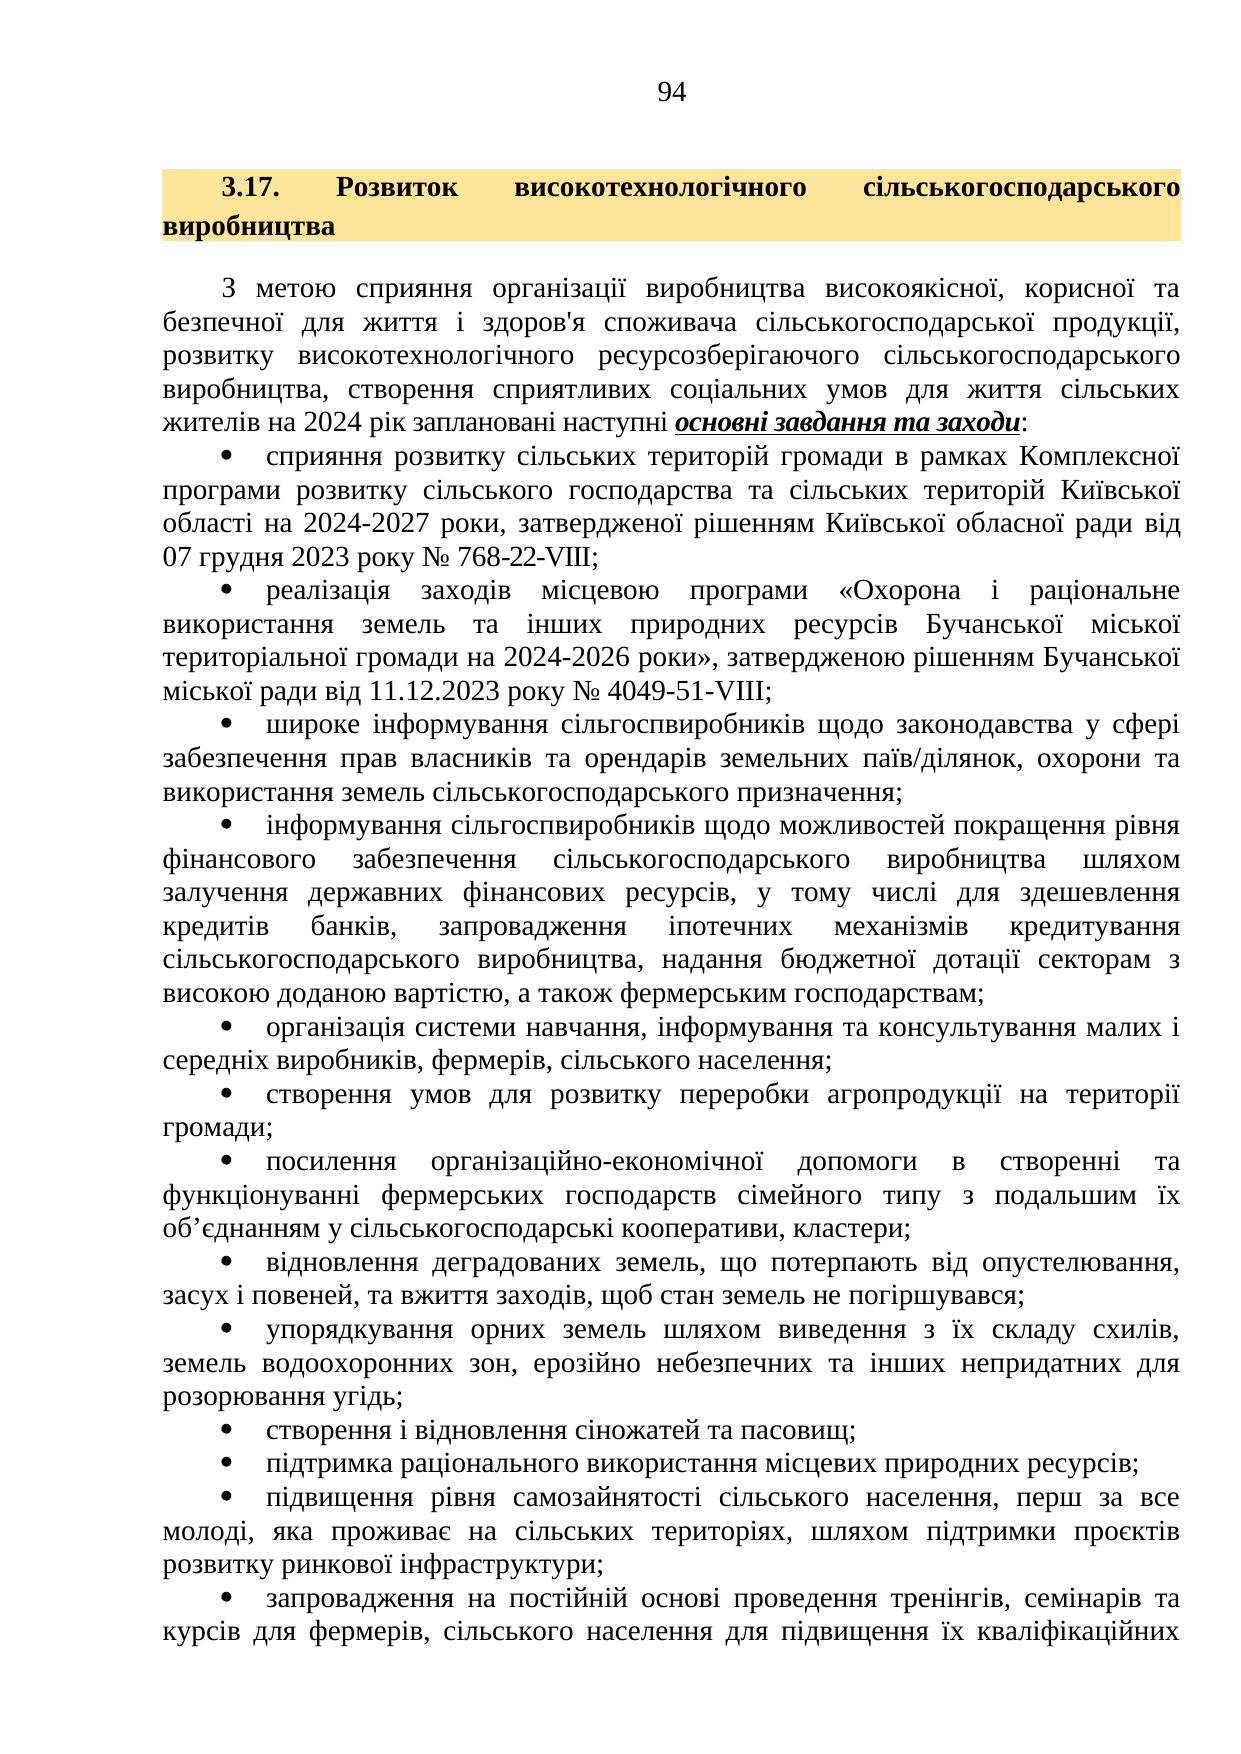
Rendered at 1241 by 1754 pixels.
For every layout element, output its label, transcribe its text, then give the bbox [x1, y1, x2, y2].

list інформування сільгоспвиробників щодо можливостей покращення рівня фінансового забезпечення сільськогосподарського виробництва шляхом залучення державних фінансових ресурсів, у тому числі для здешевлення кредитів банків, запровадження іпотечних механізмів кредитування сільськогосподарського виробництва, надання бюджетної дотації секторам з високою доданою вартістю, а також фермерським господарствам; [162, 807, 1181, 1009]
list широке інформування сільгоспвиробників щодо законодавства у сфері забезпечення прав власників та орендарів земельних паїв/ділянок, охорони та використання земель сільськогосподарського призначення; [162, 707, 1181, 807]
list сприяння розвитку сільських територій громади в рамках Комплексної програми розвитку сільського господарства та сільських територій Київської області на 2024-2027 роки, затвердженої рішенням Київської обласної ради від 07 грудня 2023 року № 768-22-VIІІ; [162, 438, 1181, 572]
list підтримка раціонального використання місцевих природних ресурсів; [162, 1445, 1181, 1479]
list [162, 1580, 1181, 1647]
subtitle 3.17. Розвиток високотехнологічного сільськогосподарського виробництва [162, 169, 1181, 241]
list реалізація заходів місцевою програми «Охорона і раціональне використання земель та інших природних ресурсів Бучанської міської територіальної громади на 2024-2026 роки», затвердженою рішенням Бучанської міської ради від 11.12.2023 року № 4049-51-VIІІ; [162, 572, 1181, 707]
list створення і відновлення сіножатей та пасовищ; [162, 1412, 1181, 1445]
list упорядкування орних земель шляхом виведення з їх складу схилів, земель водоохоронних зон, ерозійно небезпечних та інших непридатних для розорювання угідь; [162, 1311, 1181, 1412]
list створення умов для розвитку переробки агропродукції на території громади; [162, 1076, 1181, 1143]
list організація системи навчання, інформування та консультування малих і середніх виробників, фермерів, сільського населення; [162, 1009, 1181, 1076]
list підвищення рівня самозайнятості сільського населення, перш за все молоді, яка проживає на сільських територіях, шляхом підтримки проєктів розвитку ринкової інфраструктури; [162, 1479, 1181, 1580]
text З метою сприяння організації виробництва високоякісної, корисної та безпечної для життя і здоров'я споживача сільськогосподарської продукції, розвитку високотехнологічного ресурсозберігаючого сільськогосподарського виробництва, створення сприятливих соціальних умов для життя сільських жителів на 2024 рік заплановані наступні основні завдання та заходи: [162, 270, 1181, 438]
list відновлення деградованих земель, що потерпають від опустелювання, засух і повеней, та вжиття заходів, щоб стан земель не погіршувався; [162, 1244, 1181, 1311]
list посилення організаційно-економічної допомоги в створенні та функціонуванні фермерських господарств сімейного типу з подальшим їх об’єднанням у сільськогосподарські кооперативи, кластери; [162, 1143, 1181, 1244]
